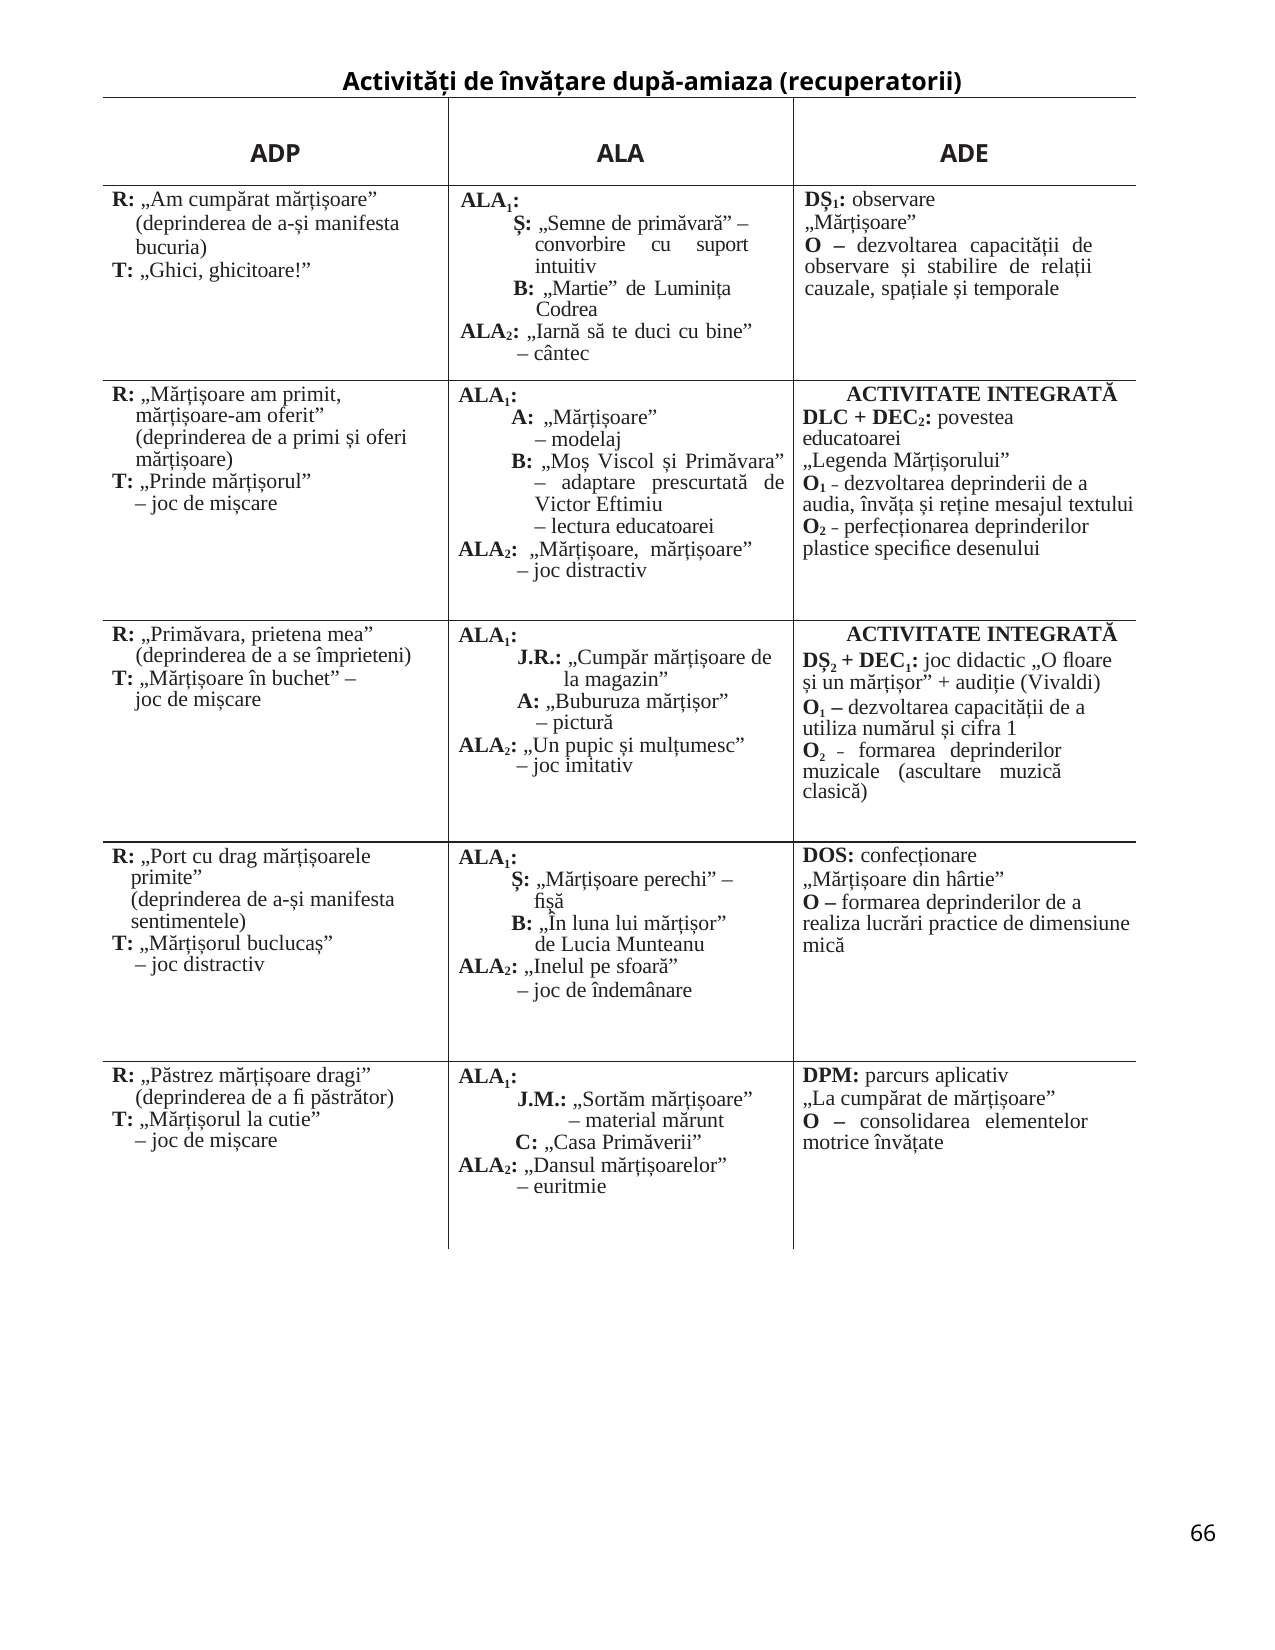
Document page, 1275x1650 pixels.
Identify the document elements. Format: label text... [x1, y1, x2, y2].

table_cell ALA1: J.M.: „Sortăm mărțișoare” – material mărunt C: „Casa Primăverii” ALA2: „Dansul mărțișoarelor” – euritmie [449, 1062, 793, 1248]
table_cell R: „Am cumpărat mărțișoare” (deprinderea de a-și manifesta bucuria) T: „Ghici, ghicitoare!” [103, 186, 448, 379]
table_cell ALA1: J.R.: „Cumpăr mărțișoare de la magazin” A: „Buburuza mărțișor” – pictură ALA2: „Un pupic și mulțumesc” – joc imitativ [449, 621, 793, 841]
table_cell DȘ1: observare „Mărțișoare” O – dezvoltarea capacității de observare și stabilire de relații cauzale, spațiale și temporale [794, 186, 1136, 379]
table_cell ACTIVITATE INTEGRATĂ DȘ2 + DEC1: joc didactic „O ﬂoare și un mărțișor” + audiție (Vivaldi) O1 – dezvoltarea capacității de a utiliza numărul și cifra 1 O2 ˗ formarea deprinderilor muzicale (ascultare muzică clasică) [794, 621, 1136, 841]
text Activități de învățare după-amiaza (recuperatorii) [89, 63, 1216, 97]
table_cell R: „Păstrez mărțișoare dragi” (deprinderea de a ﬁ păstrător) T: „Mărțișorul la cutie” – joc de mișcare [103, 1062, 448, 1248]
table_header ADP [103, 98, 448, 184]
table_cell R: „Primăvara, prietena mea” (deprinderea de a se împrieteni) T: „Mărțișoare în buchet” – joc de mișcare [103, 621, 448, 841]
table_header ADE [794, 98, 1136, 184]
table_cell ACTIVITATE INTEGRATĂ DLC + DEC2: povestea educatoarei „Legenda Mărțișorului” O1 ˗ dezvoltarea deprinderii de a audia, învăța și reține mesajul textului O2 ˗ perfecționarea deprinderilor plastice speciﬁce desenului [794, 381, 1136, 619]
table_cell R: „Port cu drag mărțișoarele primite” (deprinderea de a-și manifesta sentimentele) T: „Mărțișorul buclucaș” – joc distractiv [103, 843, 448, 1061]
table_cell DOS: confecționare „Mărțișoare din hârtie” O – formarea deprinderilor de a realiza lucrări practice de dimensiune mică [794, 843, 1136, 1061]
table_cell ALA1: A: „Mărțișoare” – modelaj B: „Moș Viscol și Primăvara” – adaptare prescurtată de Victor Eftimiu – lectura educatoarei ALA2: „Mărțișoare, mărțișoare” – joc distractiv [449, 381, 793, 619]
table_cell ALA1: Ș: „Mărțișoare perechi” – ﬁșă B: „În luna lui mărțișor” de Lucia Munteanu ALA2: „Inelul pe sfoară” – joc de îndemânare [449, 843, 793, 1061]
table_cell ALA1: Ș: „Semne de primăvară” – convorbire cu suport intuitiv B: „Martie” de Luminița Codrea ALA2: „Iarnă să te duci cu bine” – cântec [449, 186, 793, 379]
table_cell DPM: parcurs aplicativ „La cumpărat de mărțișoare” O – consolidarea elementelor motrice învățate [794, 1062, 1136, 1248]
table_header ALA [449, 98, 793, 184]
table_cell R: „Mărțișoare am primit, mărțișoare-am oferit” (deprinderea de a primi și oferi mărțișoare) T: „Prinde mărțișorul” – joc de mișcare [103, 381, 448, 619]
